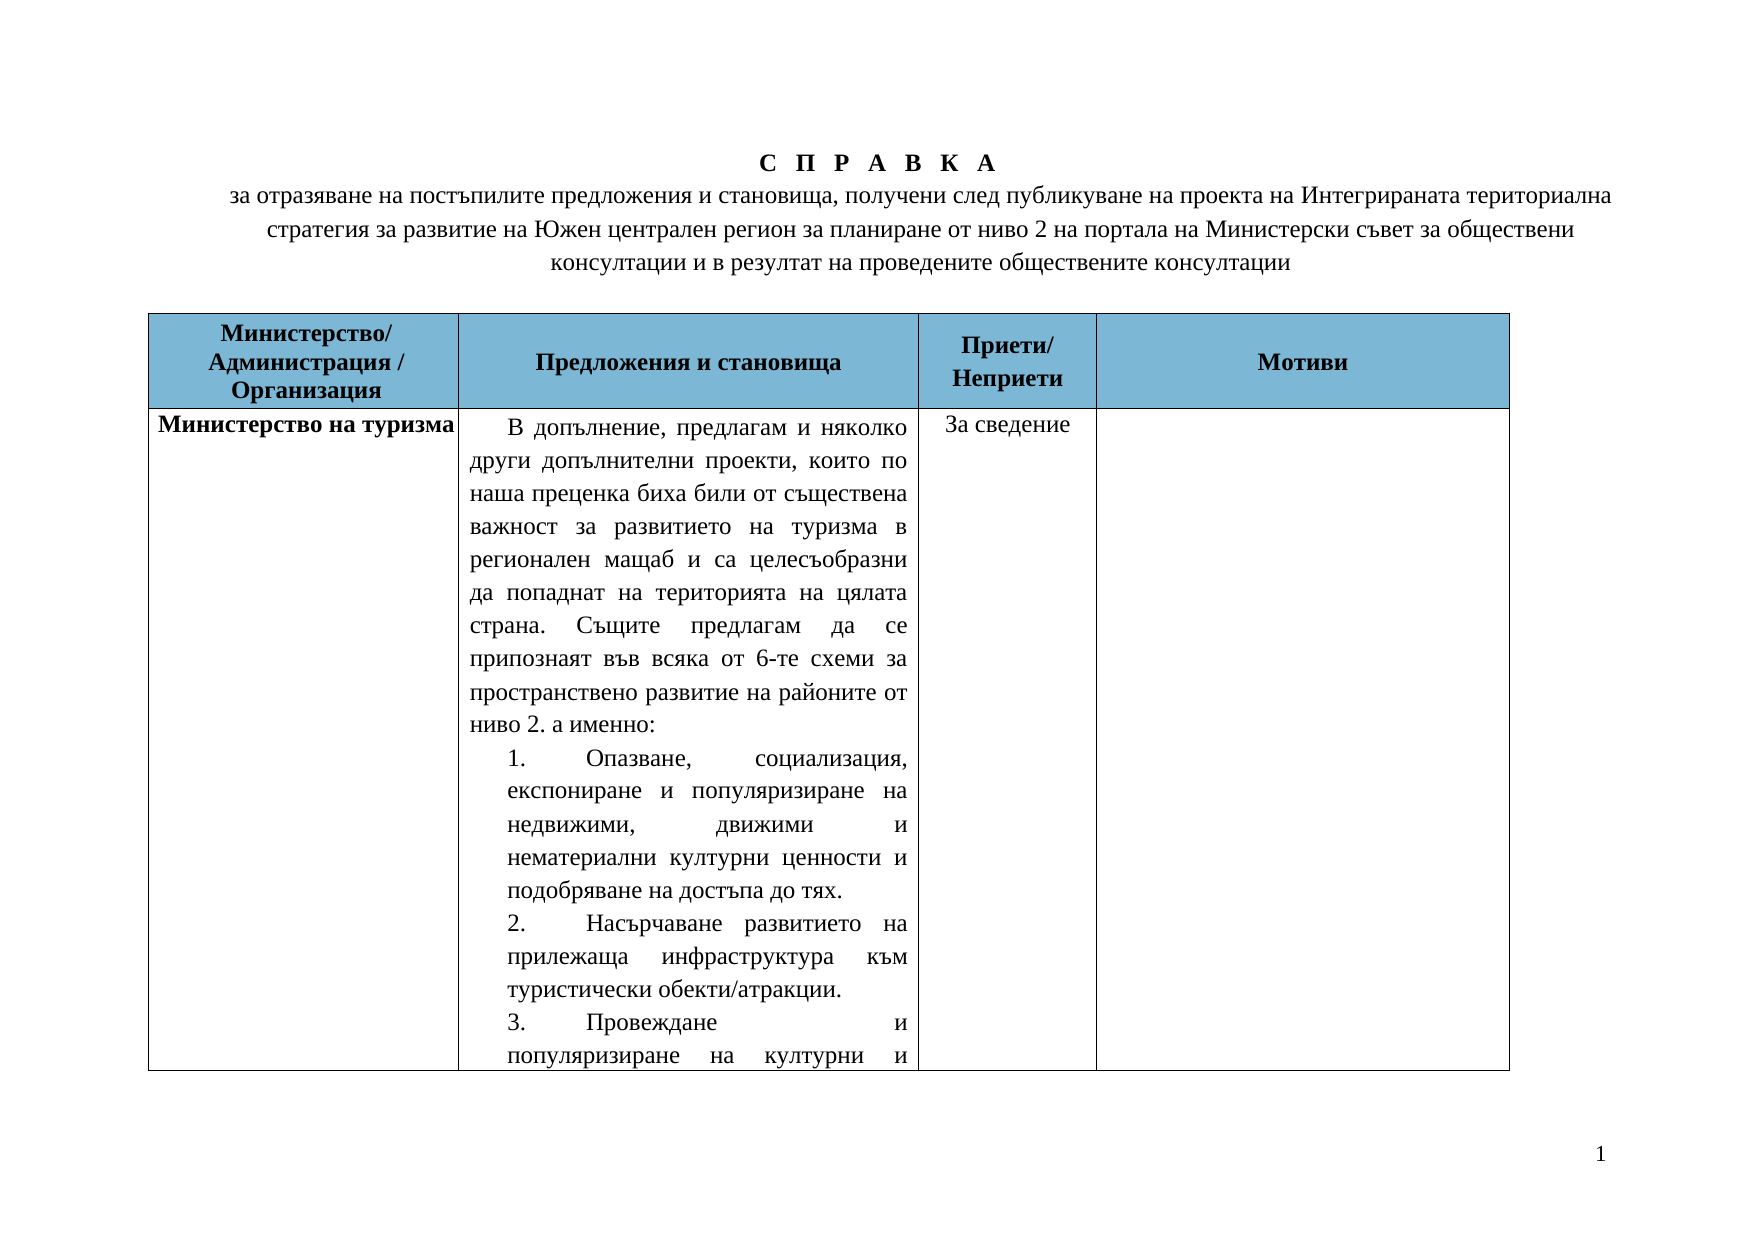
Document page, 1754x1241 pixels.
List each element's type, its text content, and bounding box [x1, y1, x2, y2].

title С П Р А В К А [148, 148, 1606, 176]
table_cell Министерство на туризма [149, 409, 458, 1070]
text за отразяване на постъпилите предложения и становища, получени след публикуване на проекта на Интегрираната териториална стратегия за развитие на Южен централен регион за планиране от ниво 2 на портала на Министерски съвет за обществени консултации и в резултат на проведените обществените консултации [221, 181, 1620, 275]
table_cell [459, 409, 918, 1070]
table_header Мотиви [1097, 314, 1509, 408]
table_cell За сведение [919, 409, 1096, 1070]
table_cell [1097, 409, 1509, 1070]
table_header Приети/ Неприети [919, 314, 1096, 408]
table_header Предложения и становища [459, 314, 918, 408]
table_header Министерство/ Администрация / Организация [149, 314, 458, 408]
